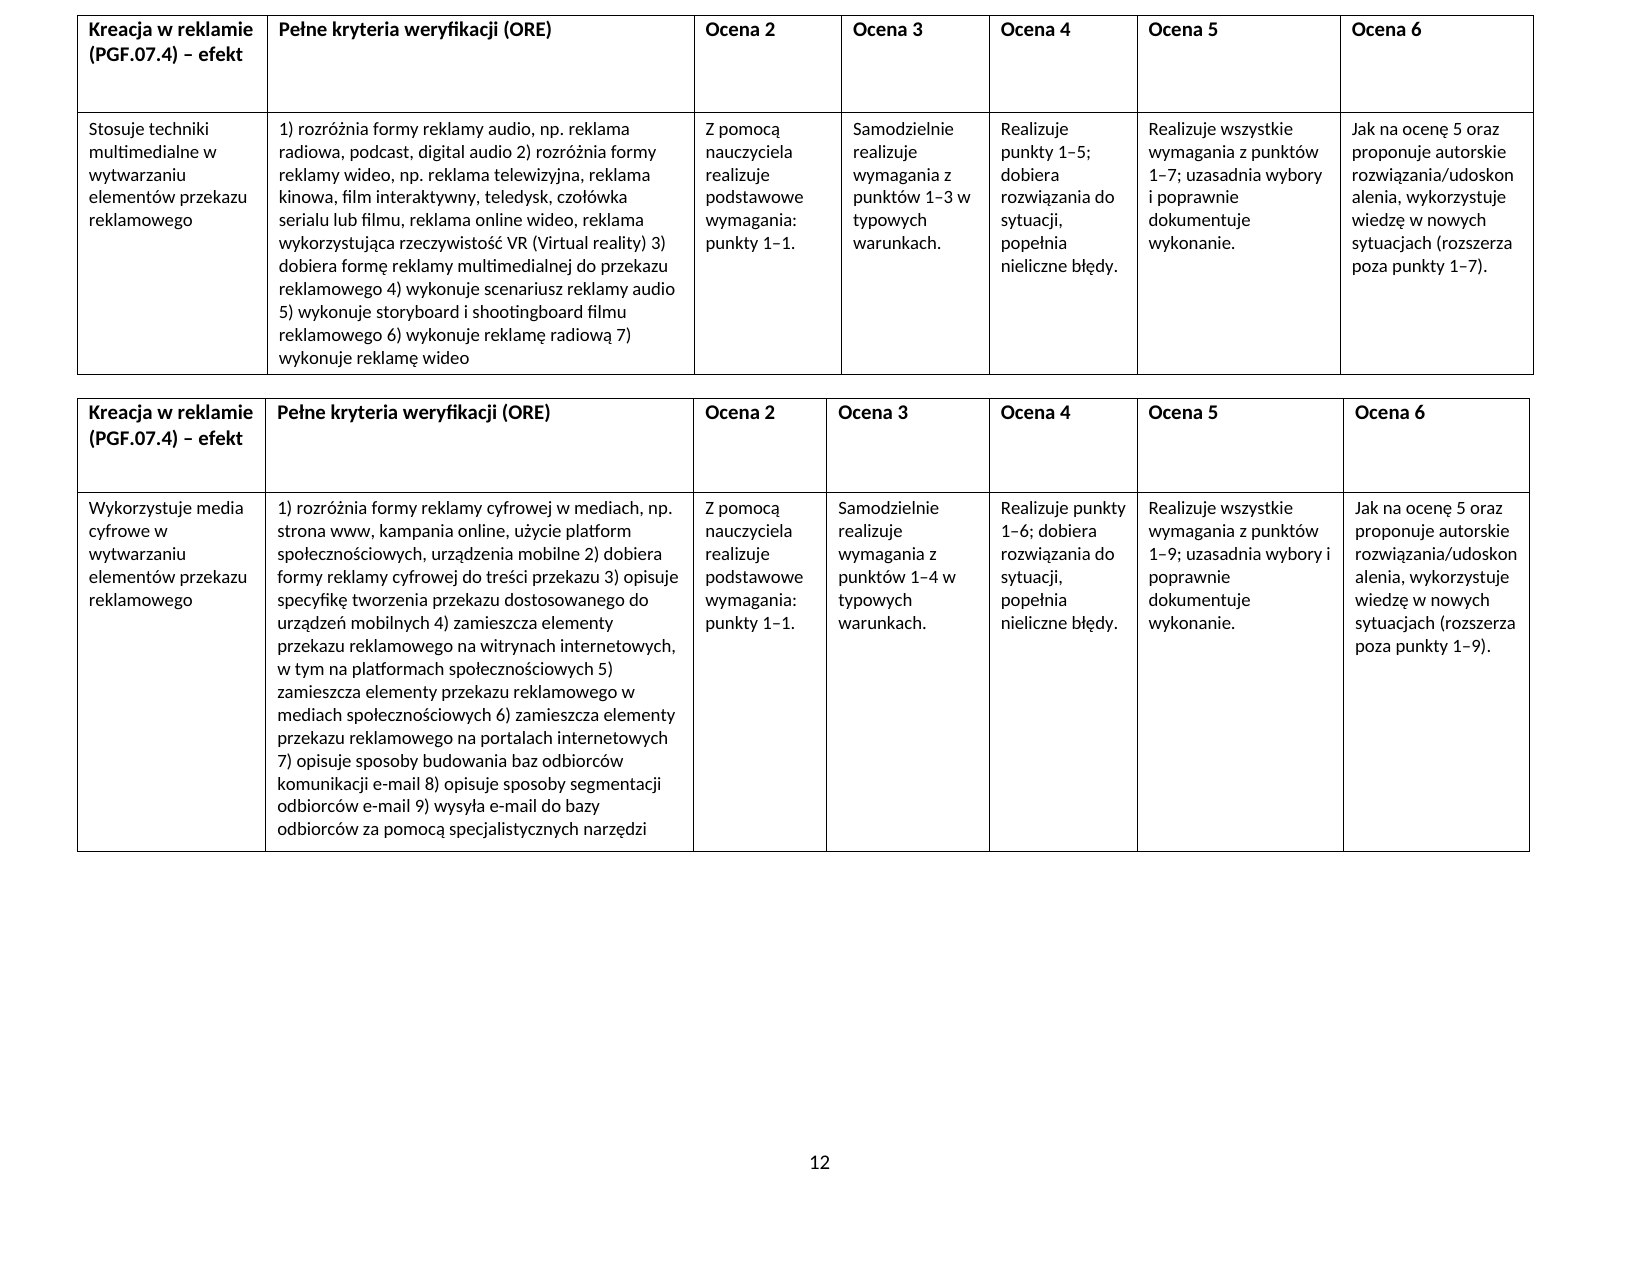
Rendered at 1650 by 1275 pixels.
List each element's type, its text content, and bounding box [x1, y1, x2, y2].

table_header Kreacja w reklamie (PGF.07.4) – efekt [78, 16, 267, 112]
table_cell Samodzielnie realizuje wymagania z punktów 1–4 w typowych warunkach. [827, 493, 989, 851]
table_cell Jak na ocenę 5 oraz proponuje autorskie rozwiązania/udoskonalenia, wykorzystuje wiedzę w nowych sytuacjach (rozszerza poza punkty 1–7). [1341, 113, 1533, 373]
table_header Ocena 2 [695, 16, 841, 112]
table_header Pełne kryteria weryfikacji (ORE) [266, 399, 693, 492]
table_cell Stosuje techniki multimedialne w wytwarzaniu elementów przekazu reklamowego [78, 113, 267, 373]
table_header Kreacja w reklamie (PGF.07.4) – efekt [78, 399, 265, 492]
table_header Ocena 3 [827, 399, 989, 492]
table_header Ocena 5 [1138, 399, 1343, 492]
table_cell Samodzielnie realizuje wymagania z punktów 1–3 w typowych warunkach. [842, 113, 989, 373]
table_header Ocena 4 [990, 399, 1137, 492]
table_header Ocena 2 [694, 399, 826, 492]
table_cell 1) rozróżnia formy reklamy audio, np. reklama radiowa, podcast, digital audio 2) rozróżnia formy reklamy wideo, np. reklama telewizyjna, reklama kinowa, film interaktywny, teledysk, czołówka serialu lub filmu, reklama online wideo, reklama wykorzystująca rzeczywistość VR (Virtual reality) 3) dobiera formę reklamy multimedialnej do przekazu reklamowego 4) wykonuje scenariusz reklamy audio 5) wykonuje storyboard i shootingboard filmu reklamowego 6) wykonuje reklamę radiową 7) wykonuje reklamę wideo [268, 113, 694, 373]
table_cell Realizuje wszystkie wymagania z punktów 1–9; uzasadnia wybory i poprawnie dokumentuje wykonanie. [1138, 493, 1343, 851]
table_header Ocena 3 [842, 16, 989, 112]
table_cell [695, 113, 841, 373]
table_cell Realizuje punkty 1–5; dobiera rozwiązania do sytuacji, popełnia nieliczne błędy. [990, 113, 1137, 373]
table_header Ocena 4 [990, 16, 1137, 112]
table_cell 1) rozróżnia formy reklamy cyfrowej w mediach, np. strona www, kampania online, użycie platform społecznościowych, urządzenia mobilne 2) dobiera formy reklamy cyfrowej do treści przekazu 3) opisuje specyfikę tworzenia przekazu dostosowanego do urządzeń mobilnych 4) zamieszcza elementy przekazu reklamowego na witrynach internetowych, w tym na platformach społecznościowych 5) zamieszcza elementy przekazu reklamowego w mediach społecznościowych 6) zamieszcza elementy przekazu reklamowego na portalach internetowych 7) opisuje sposoby budowania baz odbiorców komunikacji e-mail 8) opisuje sposoby segmentacji odbiorców e-mail 9) wysyła e-mail do bazy odbiorców za pomocą specjalistycznych narzędzi [266, 493, 693, 851]
table_header Ocena 5 [1138, 16, 1340, 112]
table_header Ocena 6 [1344, 399, 1529, 492]
table_header Ocena 6 [1341, 16, 1533, 112]
table_cell Realizuje wszystkie wymagania z punktów 1–7; uzasadnia wybory i poprawnie dokumentuje wykonanie. [1138, 113, 1340, 373]
table_cell Realizuje punkty 1–6; dobiera rozwiązania do sytuacji, popełnia nieliczne błędy. [990, 493, 1137, 851]
table_cell Z pomocą nauczyciela realizuje podstawowe wymagania: punkty 1–1. [694, 493, 826, 851]
table_cell Jak na ocenę 5 oraz proponuje autorskie rozwiązania/udoskonalenia, wykorzystuje wiedzę w nowych sytuacjach (rozszerza poza punkty 1–9). [1344, 493, 1529, 851]
table_header Pełne kryteria weryfikacji (ORE) [268, 16, 694, 112]
table_cell Wykorzystuje media cyfrowe w wytwarzaniu elementów przekazu reklamowego [78, 493, 265, 851]
